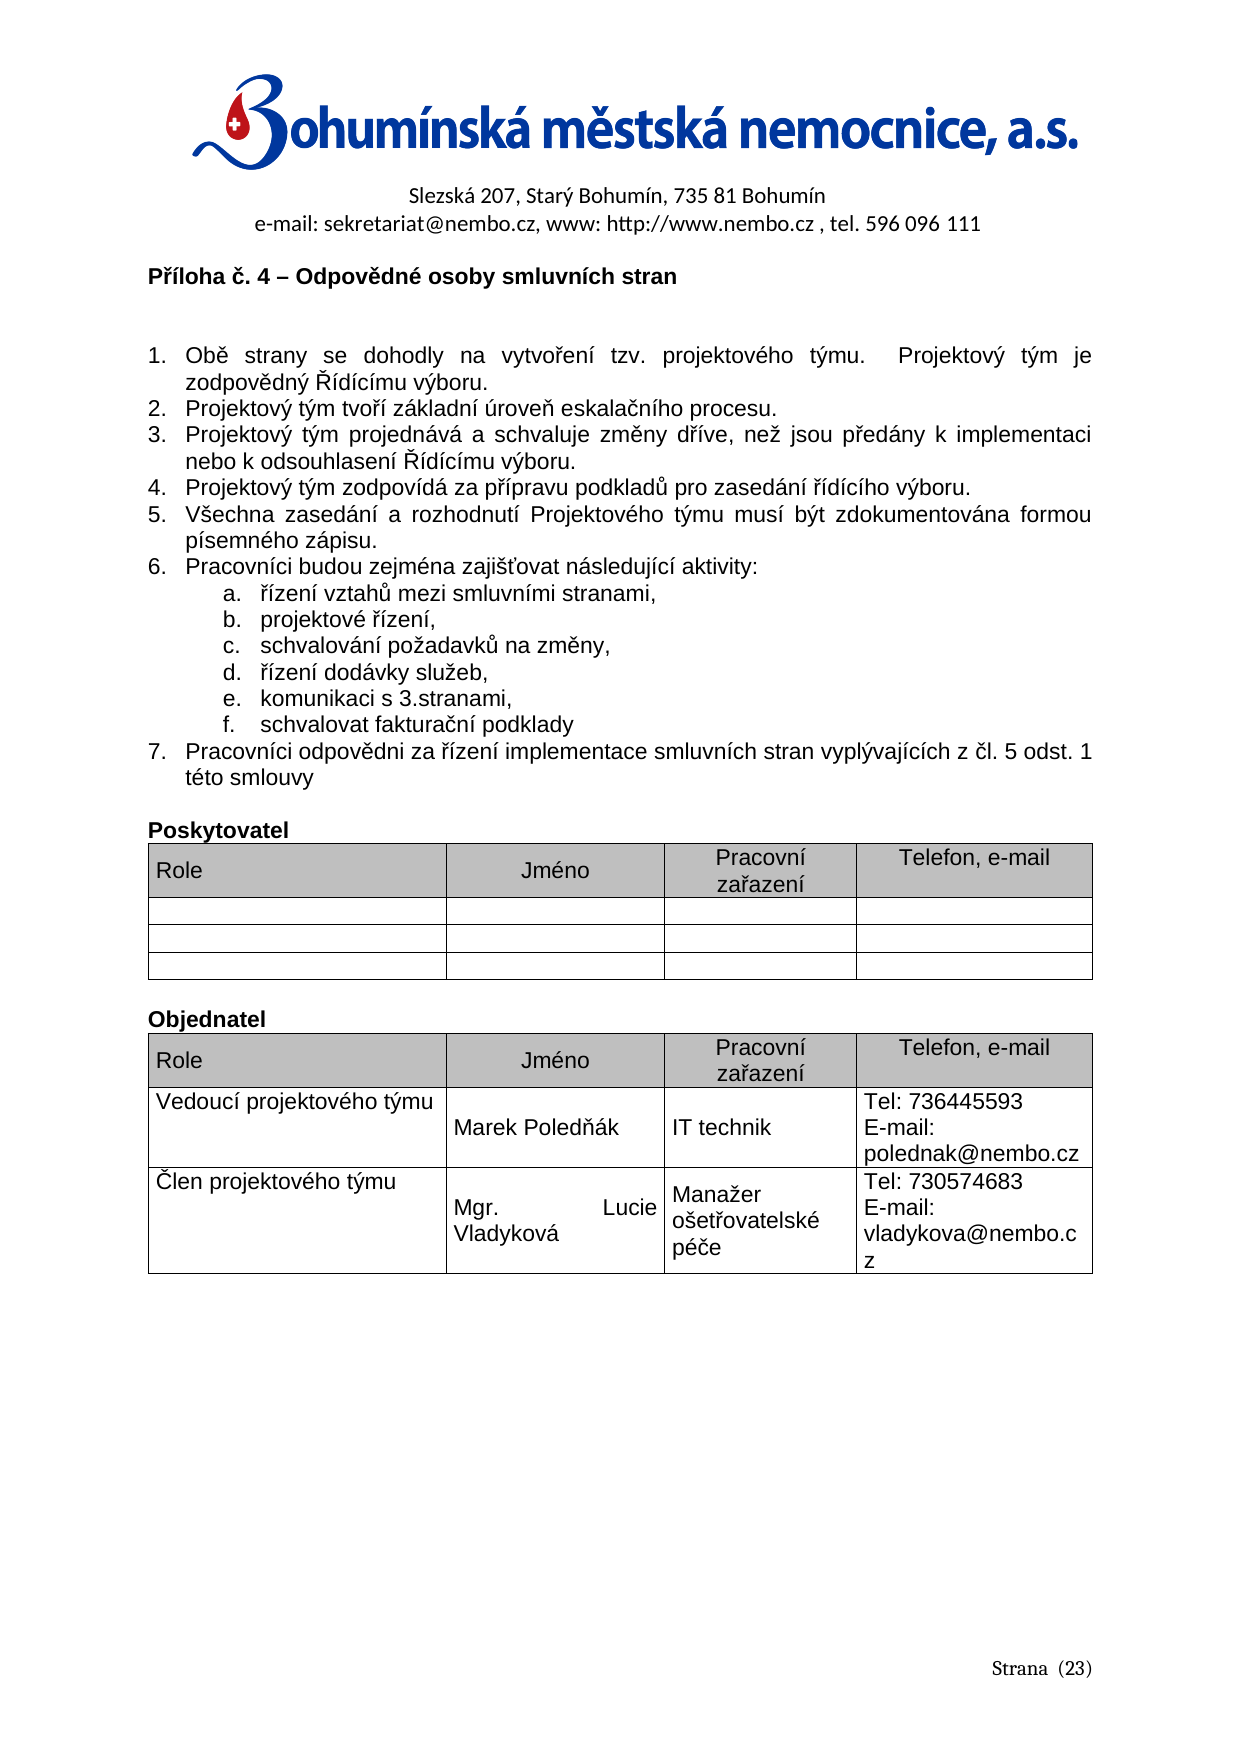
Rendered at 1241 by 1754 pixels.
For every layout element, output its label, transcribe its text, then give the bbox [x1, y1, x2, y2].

list Projektový tým projednává a schvaluje změny dříve, než jsou předány k implementaci nebo k odsouhlasení Řídícímu výboru. [148, 421, 1092, 474]
table_cell Tel: 730574683 E-mail: vladykova@nembo.cz [857, 1168, 1092, 1273]
table_cell Člen projektového týmu [149, 1168, 446, 1273]
list schvalovat fakturační podklady [223, 711, 1092, 738]
list Pracovníci budou zejména zajišťovat následující aktivity: [148, 553, 1092, 579]
table_cell [149, 925, 446, 952]
list Obě strany se dohodly na vytvoření tzv. projektového týmu. Projektový tým je zodpovědný Řídícímu výboru. [148, 342, 1092, 395]
table_cell [665, 953, 856, 979]
table_cell [857, 898, 1092, 924]
table_cell [149, 898, 446, 924]
list projektové řízení, [223, 606, 1092, 632]
list schvalování požadavků na změny, [223, 632, 1092, 659]
table_header Pracovní zařazení [665, 1034, 856, 1087]
list Projektový tým zodpovídá za přípravu podkladů pro zasedání řídícího výboru. [148, 474, 1092, 501]
list komunikaci s 3.stranami, [223, 685, 1092, 711]
table_cell [665, 898, 856, 924]
table_header Telefon, e-mail [857, 1034, 1092, 1087]
table_header Jméno [447, 844, 664, 897]
table_cell Manažer ošetřovatelské péče [665, 1168, 856, 1273]
table_cell IT technik [665, 1088, 856, 1167]
table_header Telefon, e-mail [857, 844, 1092, 897]
list Pracovníci odpovědni za řízení implementace smluvních stran vyplývajících z čl. 5 odst. 1 této smlouvy [148, 738, 1092, 790]
list řízení dodávky služeb, [223, 659, 1092, 685]
table_header Pracovní zařazení [665, 844, 856, 897]
table_cell [447, 898, 664, 924]
list řízení vztahů mezi smluvními stranami, [223, 579, 1092, 606]
table_cell [149, 953, 446, 979]
table_cell [857, 953, 1092, 979]
table_header Jméno [447, 1034, 664, 1087]
table_header Role [149, 844, 446, 897]
table_cell [447, 925, 664, 952]
table_cell Vedoucí projektového týmu [149, 1088, 446, 1167]
text Objednatel [148, 1006, 1092, 1033]
table_header Role [149, 1034, 446, 1087]
table_cell [857, 925, 1092, 952]
table_cell Marek Poledňák [447, 1088, 664, 1167]
table_cell Tel: 736445593 E-mail: polednak@nembo.cz [857, 1088, 1092, 1167]
table_cell Mgr. Lucie Vladyková [447, 1168, 664, 1273]
picture [192, 74, 1078, 170]
text Poskytovatel [148, 817, 1092, 843]
table_cell [665, 925, 856, 952]
text Příloha č. 4 – Odpovědné osoby smluvních stran [148, 263, 1092, 290]
table_cell [447, 953, 664, 979]
list Všechna zasedání a rozhodnutí Projektového týmu musí být zdokumentována formou písemného zápisu. [148, 501, 1092, 553]
list Projektový tým tvoří základní úroveň eskalačního procesu. [148, 395, 1092, 421]
